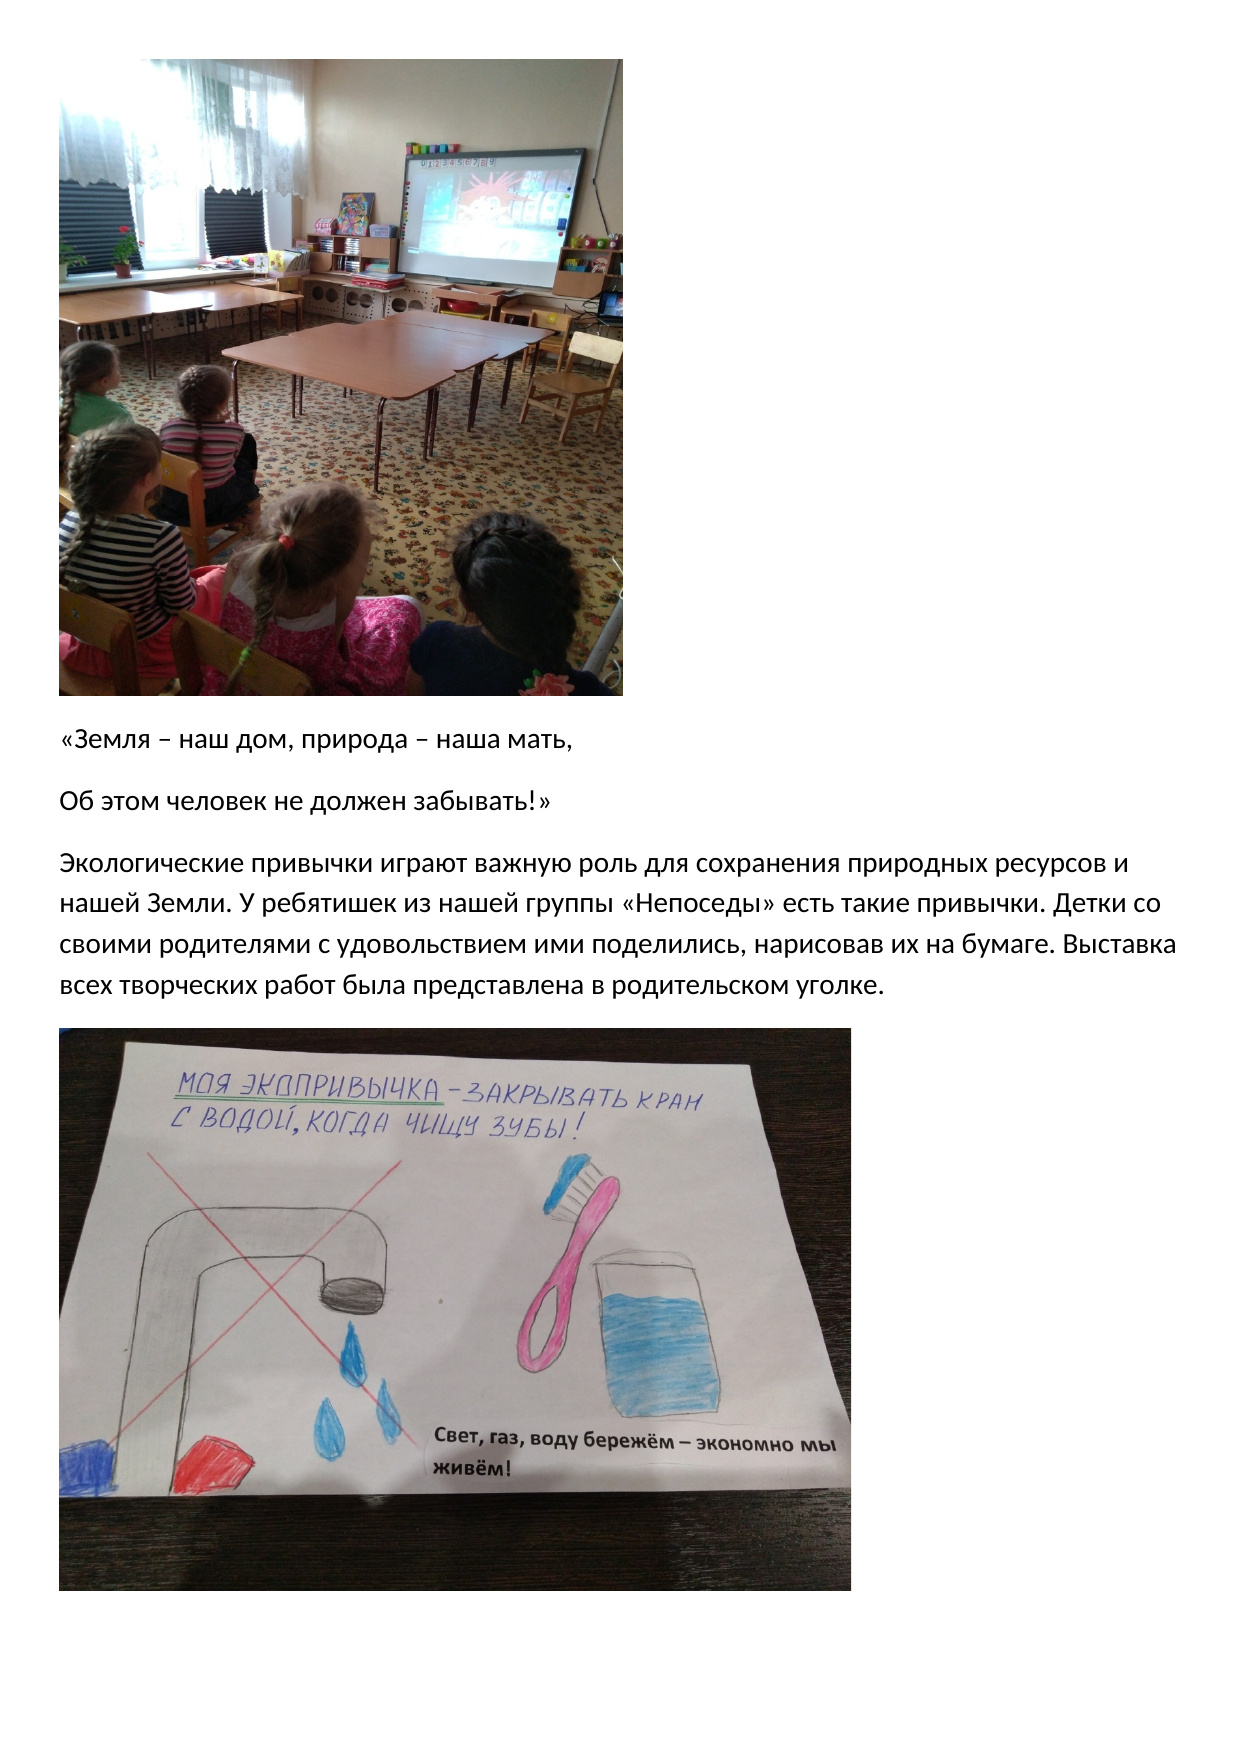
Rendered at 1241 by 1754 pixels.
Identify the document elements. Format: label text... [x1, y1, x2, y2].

text Экологические привычки играют важную роль для сохранения природных ресурсов и нашей Земли. У ребятишек из нашей группы «Непоседы» есть такие привычки. Детки со своими родителями с удовольствием ими поделились, нарисовав их на бумаге. Выставка всех творческих работ была представлена в родительском уголке. [59, 844, 1181, 1002]
picture [59, 59, 623, 696]
text «Земля – наш дом, природа – наша мать, [59, 720, 1181, 756]
picture [59, 1028, 852, 1591]
text Об этом человек не должен забывать!» [59, 782, 1181, 817]
